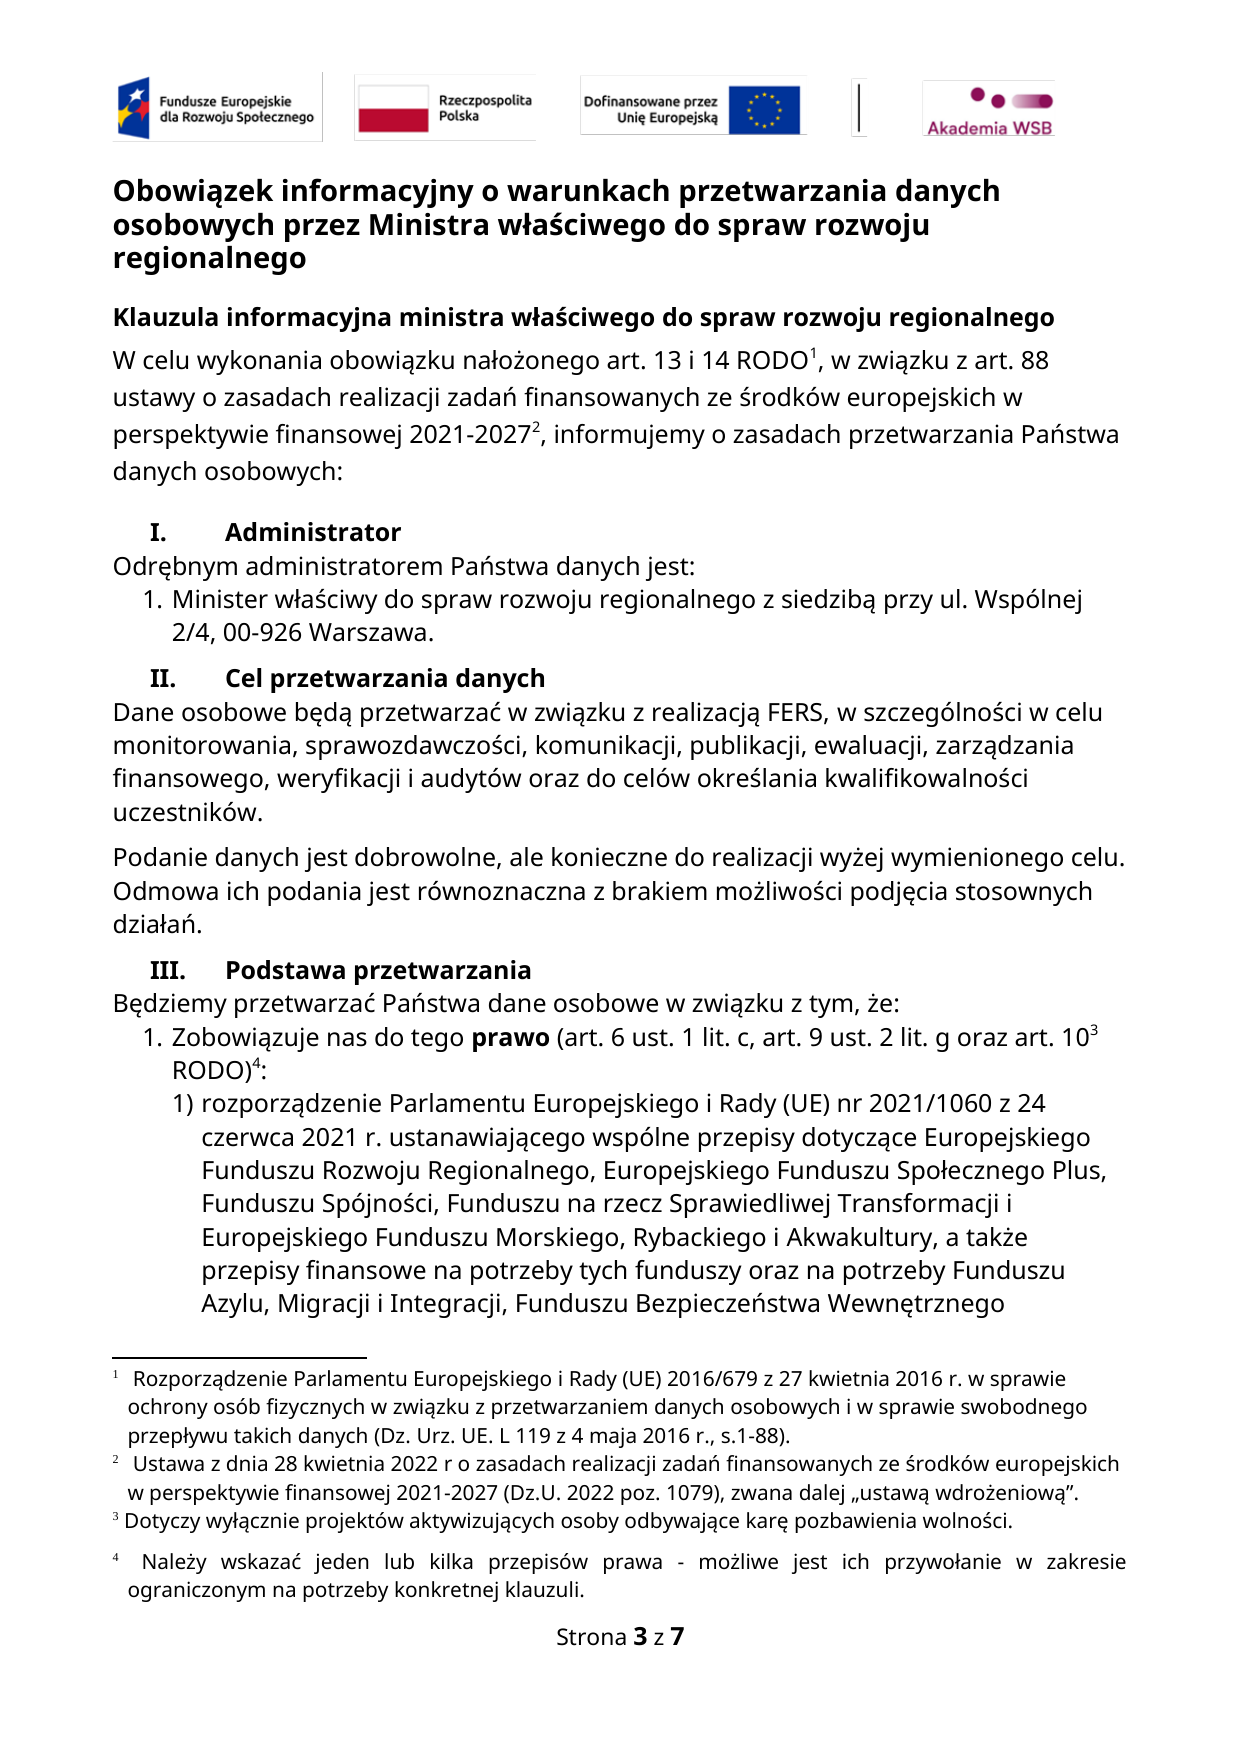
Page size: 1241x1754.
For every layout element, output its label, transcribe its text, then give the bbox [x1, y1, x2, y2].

text Odrębnym administratorem Państwa danych jest: [112, 548, 1128, 582]
text Podanie danych jest dobrowolne, ale konieczne do realizacji wyżej wymienionego celu. Odmowa ich podania jest równoznaczna z brakiem możliwości podjęcia stosownych działań. [112, 840, 1128, 940]
text Będziemy przetwarzać Państwa dane osobowe w związku z tym, że: [112, 986, 1128, 1019]
picture [112, 72, 1058, 144]
list Minister właściwy do spraw rozwoju regionalnego z siedzibą przy ul. Wspólnej 2/4, 00-926 Warszawa. [142, 582, 1128, 648]
list Cel przetwarzania danych [150, 661, 1128, 694]
list Podstawa przetwarzania [150, 953, 1128, 986]
text Dane osobowe będą przetwarzać w związku z realizacją FERS, w szczególności w celu monitorowania, sprawozdawczości, komunikacji, publikacji, ewaluacji, zarządzania finansowego, weryfikacji i audytów oraz do celów określania kwalifikowalności uczestników. [112, 694, 1128, 828]
list Administrator [150, 515, 1128, 548]
text W celu wykonania obowiązku nałożonego art. 13 i 14 RODO, w związku z art. 88 ustawy o zasadach realizacji zadań finansowanych ze środków europejskich w perspektywie finansowej 2021-2027, informujemy o zasadach przetwarzania Państwa danych osobowych: [112, 343, 1128, 487]
subtitle Obowiązek informacyjny o warunkach przetwarzania danych osobowych przez Ministra właściwego do spraw rozwoju regionalnego [112, 175, 1128, 275]
text Klauzula informacyjna ministra właściwego do spraw rozwoju regionalnego [112, 300, 1128, 334]
list Zobowiązuje nas do tego prawo (art. 6 ust. 1 lit. c, art. 9 ust. 2 lit. g oraz art. 10 RODO): [142, 1019, 1128, 1086]
